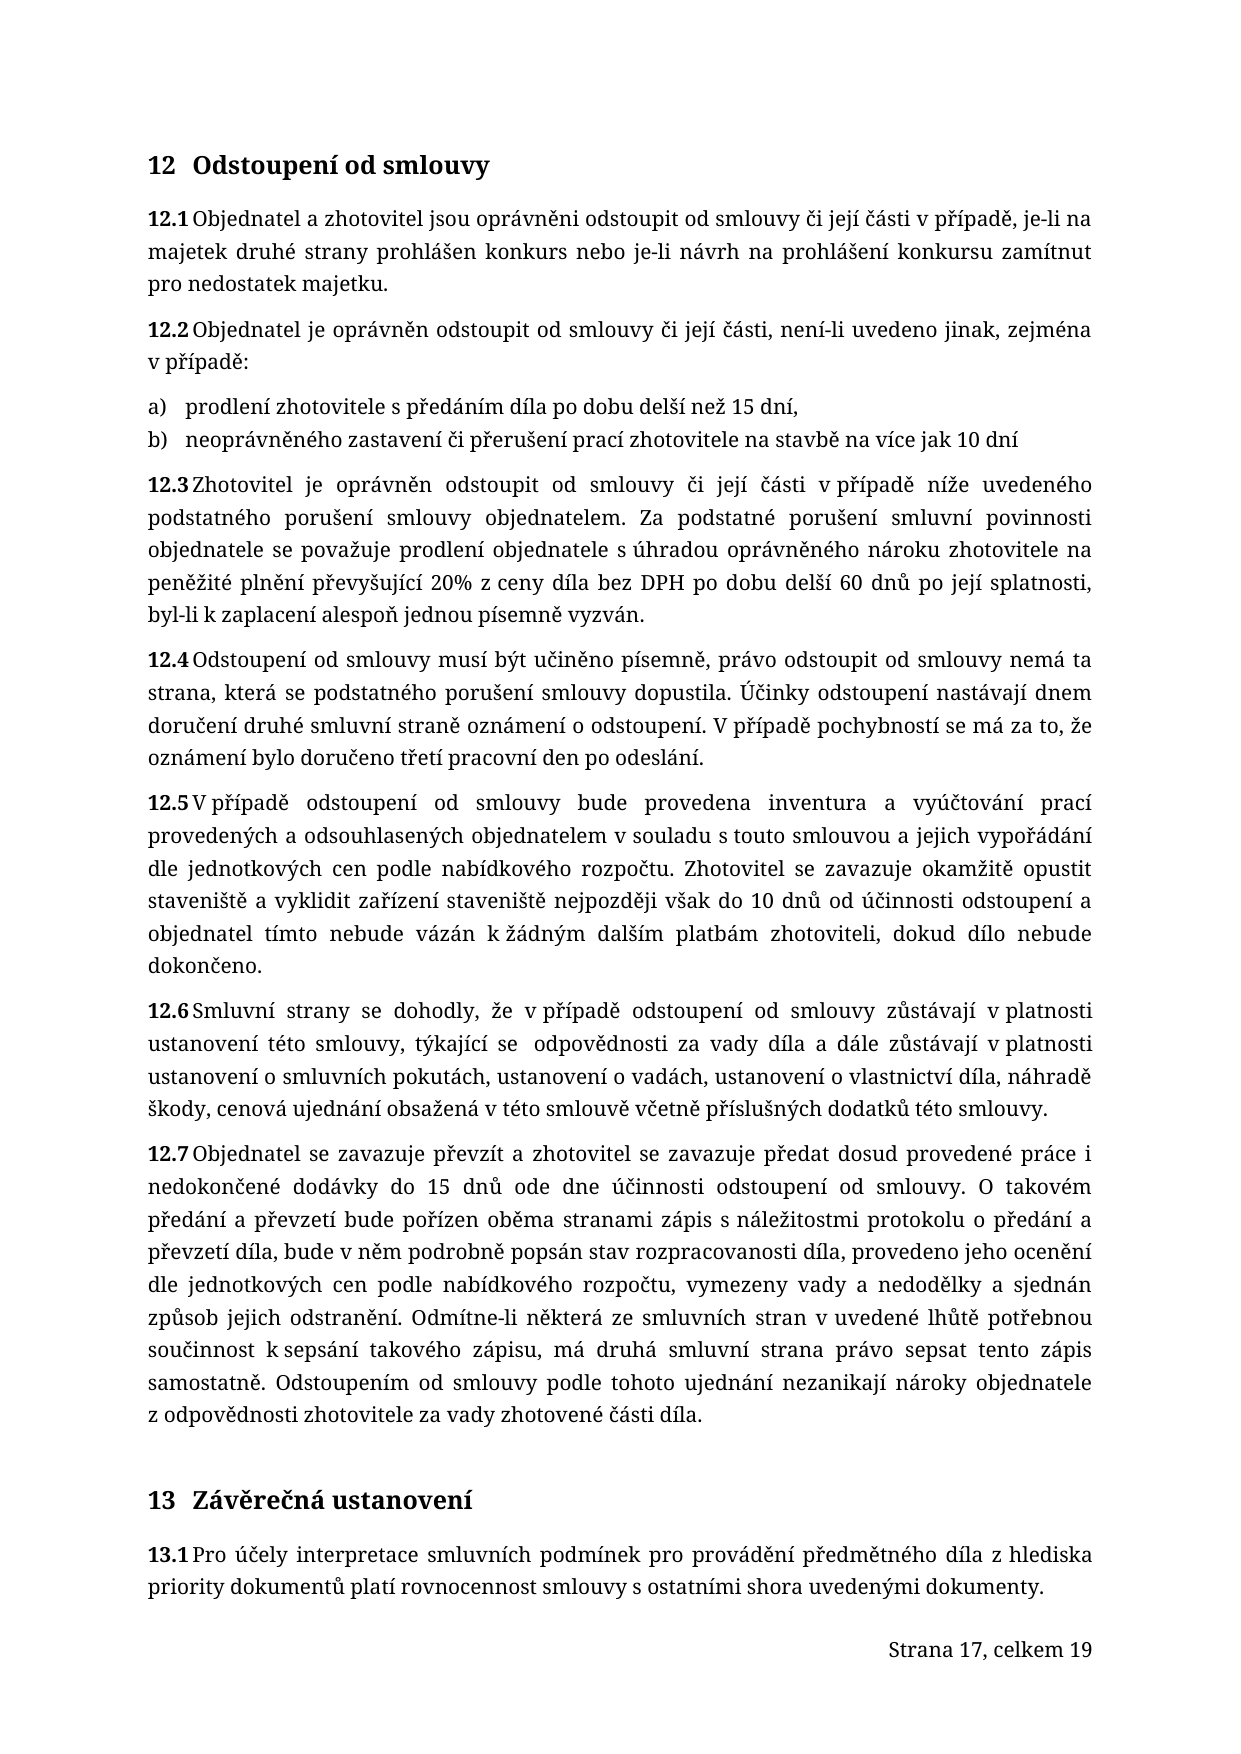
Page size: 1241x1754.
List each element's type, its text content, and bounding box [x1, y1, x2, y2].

text 12.4 Odstoupení od smlouvy musí být učiněno písemně, právo odstoupit od smlouvy nemá ta strana, která se podstatného porušení smlouvy dopustila. Účinky odstoupení nastávají dnem doručení druhé smluvní straně oznámení o odstoupení. V případě pochybností se má za to, že oznámení bylo doručeno třetí pracovní den po odeslání. [148, 646, 1093, 772]
list neoprávněného zastavení či přerušení prací zhotovitele na stavbě na více jak 10 dní [148, 425, 1093, 453]
text 12.6 Smluvní strany se dohodly, že v případě odstoupení od smlouvy zůstávají v platnosti ustanovení této smlouvy, týkající se odpovědnosti za vady díla a dále zůstávají v platnosti ustanovení o smluvních pokutách, ustanovení o vadách, ustanovení o vlastnictví díla, náhradě škody, cenová ujednání obsažená v této smlouvě včetně příslušných dodatků této smlouvy. [148, 997, 1093, 1123]
text 12.2 Objednatel je oprávněn odstoupit od smlouvy či její části, není-li uvedeno jinak, zejména v případě: [148, 315, 1093, 376]
text 12.7 Objednatel se zavazuje převzít a zhotovitel se zavazuje předat dosud provedené práce i nedokončené dodávky do 15 dnů ode dne účinnosti odstoupení od smlouvy. O takovém předání a převzetí bude pořízen oběma stranami zápis s náležitostmi protokolu o předání a převzetí díla, bude v něm podrobně popsán stav rozpracovanosti díla, provedeno jeho ocenění dle jednotkových cen podle nabídkového rozpočtu, vymezeny vady a nedodělky a sjednán způsob jejich odstranění. Odmítne-li některá ze smluvních stran v uvedené lhůtě potřebnou součinnost k sepsání takového zápisu, má druhá smluvní strana právo sepsat tento zápis samostatně. Odstoupením od smlouvy podle tohoto ujednání nezanikají nároky objednatele z odpovědnosti zhotovitele za vady zhotovené části díla. [148, 1139, 1093, 1429]
subtitle 13 Závěrečná ustanovení [148, 1483, 1093, 1517]
text 13.1 Pro účely interpretace smluvních podmínek pro provádění předmětného díla z hlediska priority dokumentů platí rovnocennost smlouvy s ostatními shora uvedenými dokumenty. [148, 1540, 1093, 1601]
subtitle 12 Odstoupení od smlouvy [148, 148, 1093, 182]
list prodlení zhotovitele s předáním díla po dobu delší než 15 dní, [148, 392, 1093, 421]
text 12.3 Zhotovitel je oprávněn odstoupit od smlouvy či její části v případě níže uvedeného podstatného porušení smlouvy objednatelem. Za podstatné porušení smluvní povinnosti objednatele se považuje prodlení objednatele s úhradou oprávněného nároku zhotovitele na peněžité plnění převyšující 20% z ceny díla bez DPH po dobu delší 60 dnů po její splatnosti, byl-li k zaplacení alespoň jednou písemně vyzván. [148, 470, 1093, 629]
text 12.5 V případě odstoupení od smlouvy bude provedena inventura a vyúčtování prací provedených a odsouhlasených objednatelem v souladu s touto smlouvou a jejich vypořádání dle jednotkových cen podle nabídkového rozpočtu. Zhotovitel se zavazuje okamžitě opustit staveniště a vyklidit zařízení staveniště nejpozději však do 10 dnů od účinnosti odstoupení a objednatel tímto nebude vázán k žádným dalším platbám zhotoviteli, dokud dílo nebude dokončeno. [148, 788, 1093, 980]
text 12.1 Objednatel a zhotovitel jsou oprávněni odstoupit od smlouvy či její části v případě, je-li na majetek druhé strany prohlášen konkurs nebo je-li návrh na prohlášení konkursu zamítnut pro nedostatek majetku. [148, 204, 1093, 298]
